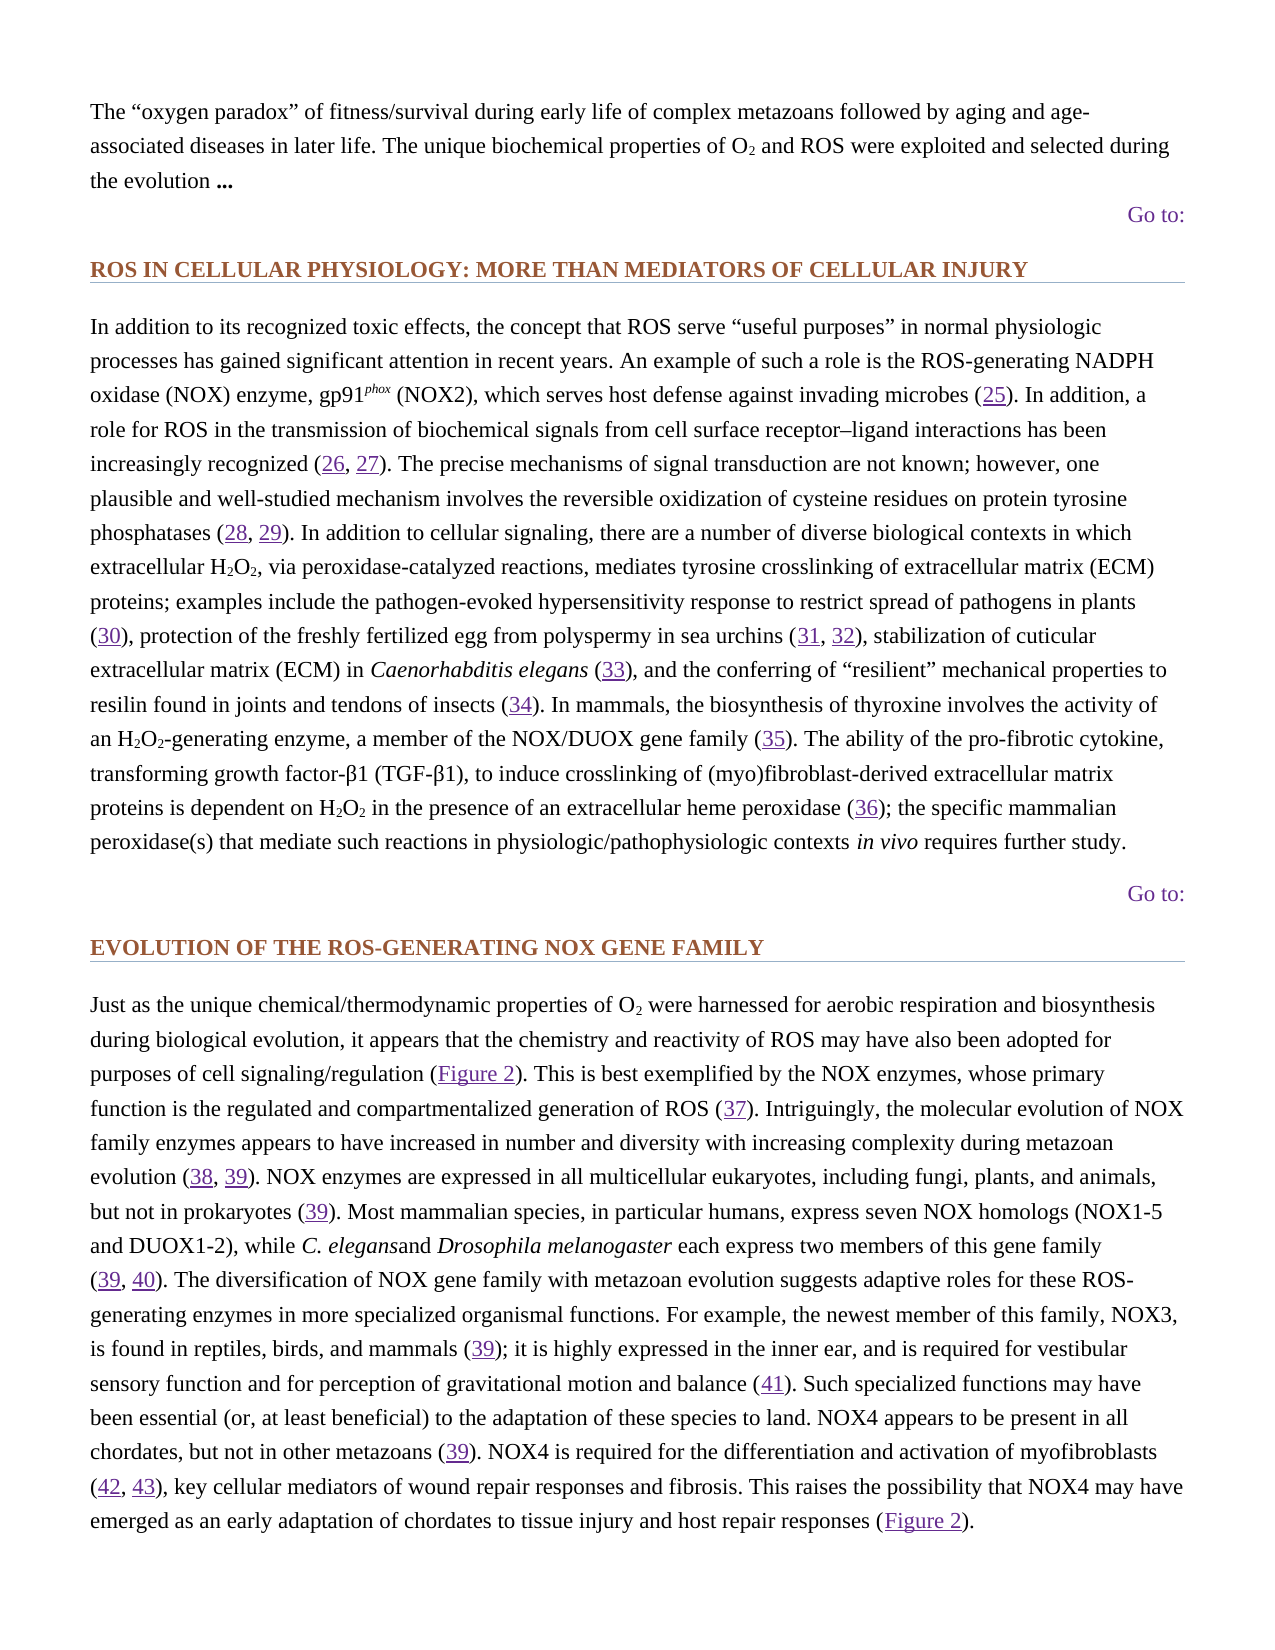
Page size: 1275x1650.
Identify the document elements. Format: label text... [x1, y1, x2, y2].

text Go to: [90, 193, 1185, 227]
text In addition to its recognized toxic effects, the concept that ROS serve “useful purposes” in normal physiologic processes has gained significant attention in recent years. An example of such a role is the ROS-generating NADPH oxidase (NOX) enzyme, gp91phox (NOX2), which serves host defense against invading microbes (25). In addition, a role for ROS in the transmission of biochemical signals from cell surface receptor–ligand interactions has been increasingly recognized (26, 27). The precise mechanisms of signal transduction are not known; however, one plausible and well-studied mechanism involves the reversible oxidization of cysteine residues on protein tyrosine phosphatases (28, 29). In addition to cellular signaling, there are a number of diverse biological contexts in which extracellular H2O2, via peroxidase-catalyzed reactions, mediates tyrosine crosslinking of extracellular matrix (ECM) proteins; examples include the pathogen-evoked hypersensitivity response to restrict spread of pathogens in plants (30), protection of the freshly fertilized egg from polyspermy in sea urchins (31, 32), stabilization of cuticular extracellular matrix (ECM) in Caenorhabditis elegans (33), and the conferring of “resilient” mechanical properties to resilin found in joints and tendons of insects (34). In mammals, the biosynthesis of thyroxine involves the activity of an H2O2-generating enzyme, a member of the NOX/DUOX gene family (35). The ability of the pro-fibrotic cytokine, transforming growth factor-β1 (TGF-β1), to induce crosslinking of (myo)fibroblast-derived extracellular matrix proteins is dependent on H2O2 in the presence of an extracellular heme peroxidase (36); the specific mammalian peroxidase(s) that mediate such reactions in physiologic/pathophysiologic contexts in vivo requires further study. [90, 305, 1185, 855]
text Just as the unique chemical/thermodynamic properties of O2 were harnessed for aerobic respiration and biosynthesis during biological evolution, it appears that the chemistry and reactivity of ROS may have also been adopted for purposes of cell signaling/regulation (Figure 2). This is best exemplified by the NOX enzymes, whose primary function is the regulated and compartmentalized generation of ROS (37). Intriguingly, the molecular evolution of NOX family enzymes appears to have increased in number and diversity with increasing complexity during metazoan evolution (38, 39). NOX enzymes are expressed in all multicellular eukaryotes, including fungi, plants, and animals, but not in prokaryotes (39). Most mammalian species, in particular humans, express seven NOX homologs (NOX1-5 and DUOX1-2), while C. elegansand Drosophila melanogaster each express two members of this gene family (39, 40). The diversification of NOX gene family with metazoan evolution suggests adaptive roles for these ROS-generating enzymes in more specialized organismal functions. For example, the newest member of this family, NOX3, is found in reptiles, birds, and mammals (39); it is highly expressed in the inner ear, and is required for vestibular sensory function and for perception of gravitational motion and balance (41). Such specialized functions may have been essential (or, at least beneficial) to the adaptation of these species to land. NOX4 appears to be present in all chordates, but not in other metazoans (39). NOX4 is required for the differentiation and activation of myofibroblasts (42, 43), key cellular mediators of wound repair responses and fibrosis. This raises the possibility that NOX4 may have emerged as an early adaptation of chordates to tissue injury and host repair responses (Figure 2). [90, 983, 1185, 1533]
text The “oxygen paradox” of fitness/survival during early life of complex metazoans followed by aging and age-associated diseases in later life. The unique biochemical properties of O2 and ROS were exploited and selected during the evolution ... [90, 90, 1185, 193]
subtitle EVOLUTION OF THE ROS-GENERATING NOX GENE FAMILY [90, 934, 1185, 961]
subtitle ROS IN CELLULAR PHYSIOLOGY: MORE THAN MEDIATORS OF CELLULAR INJURY [90, 256, 1185, 282]
text Go to: [90, 872, 1185, 906]
